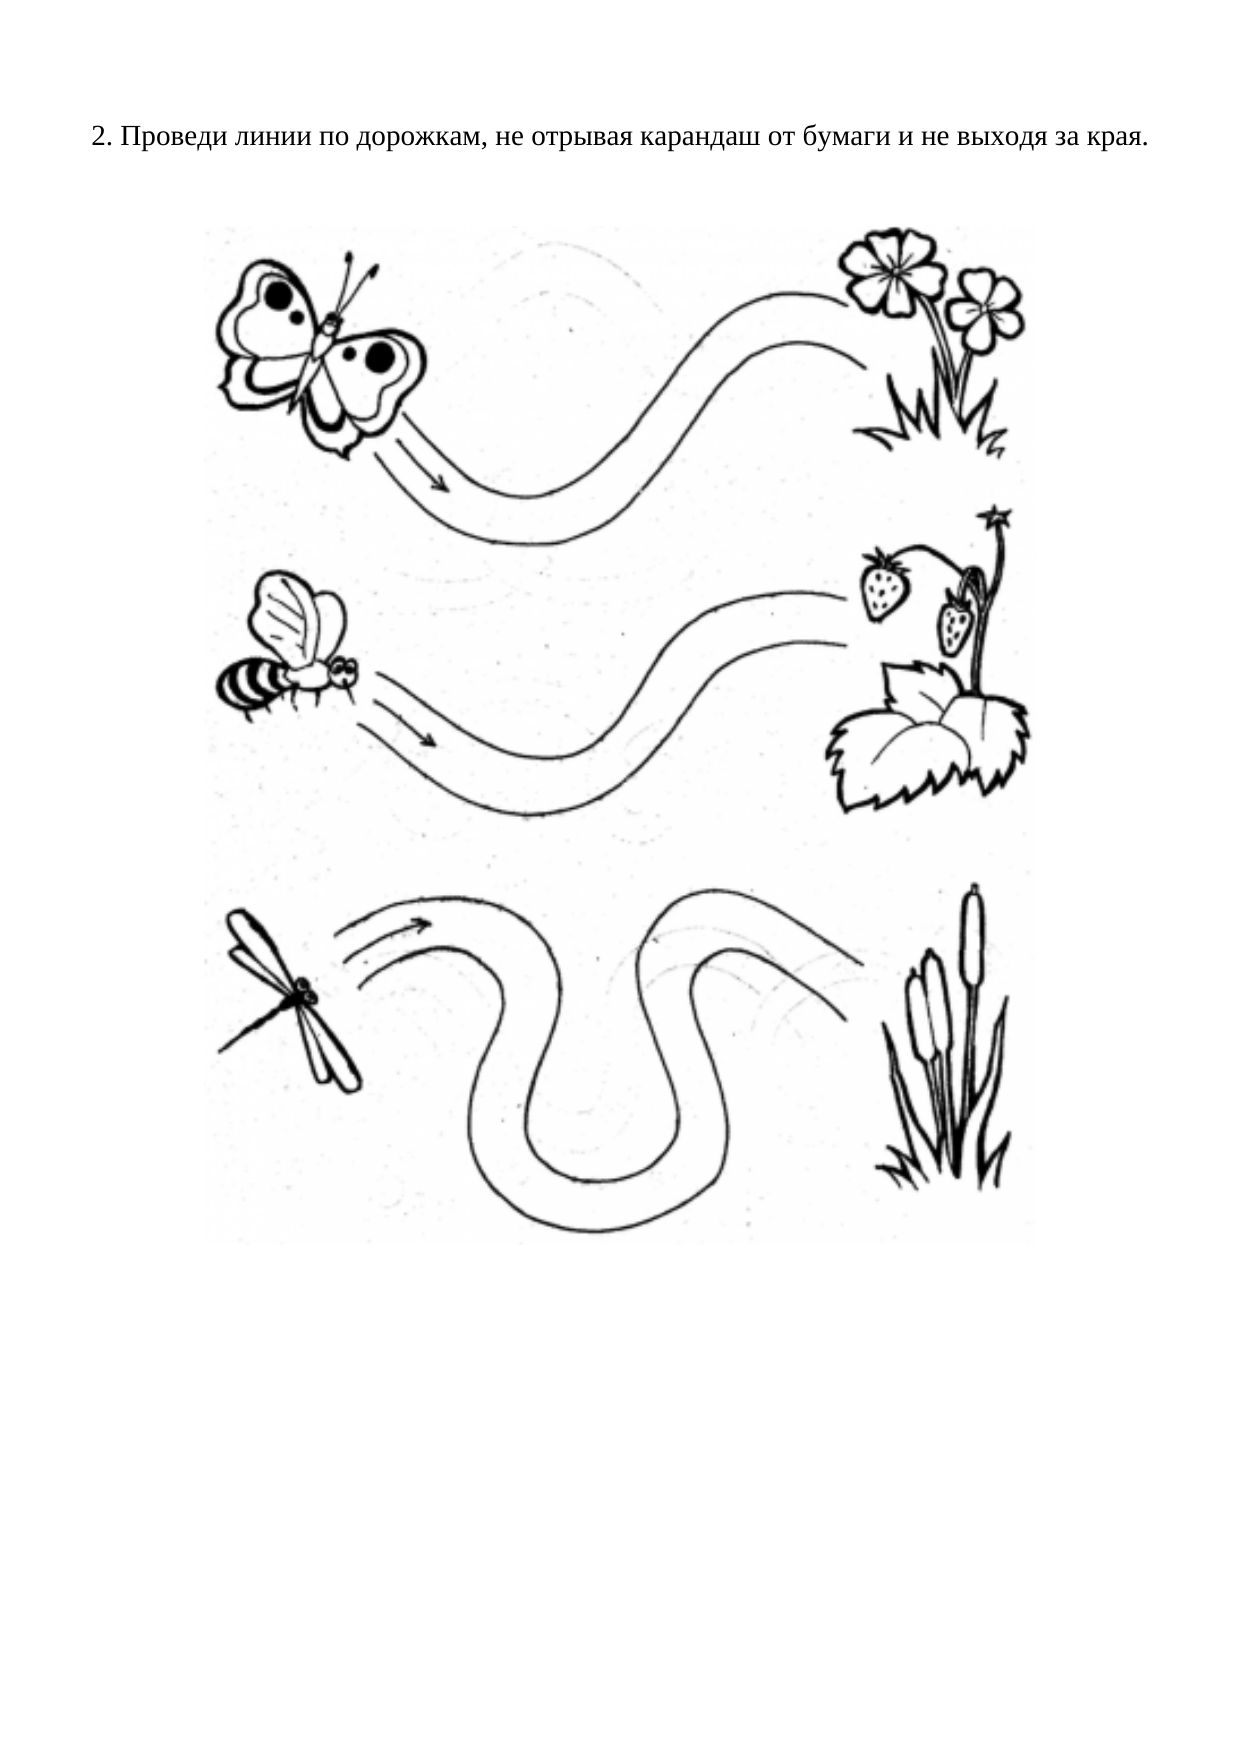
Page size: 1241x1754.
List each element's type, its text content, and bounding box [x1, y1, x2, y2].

picture [203, 226, 1037, 1245]
